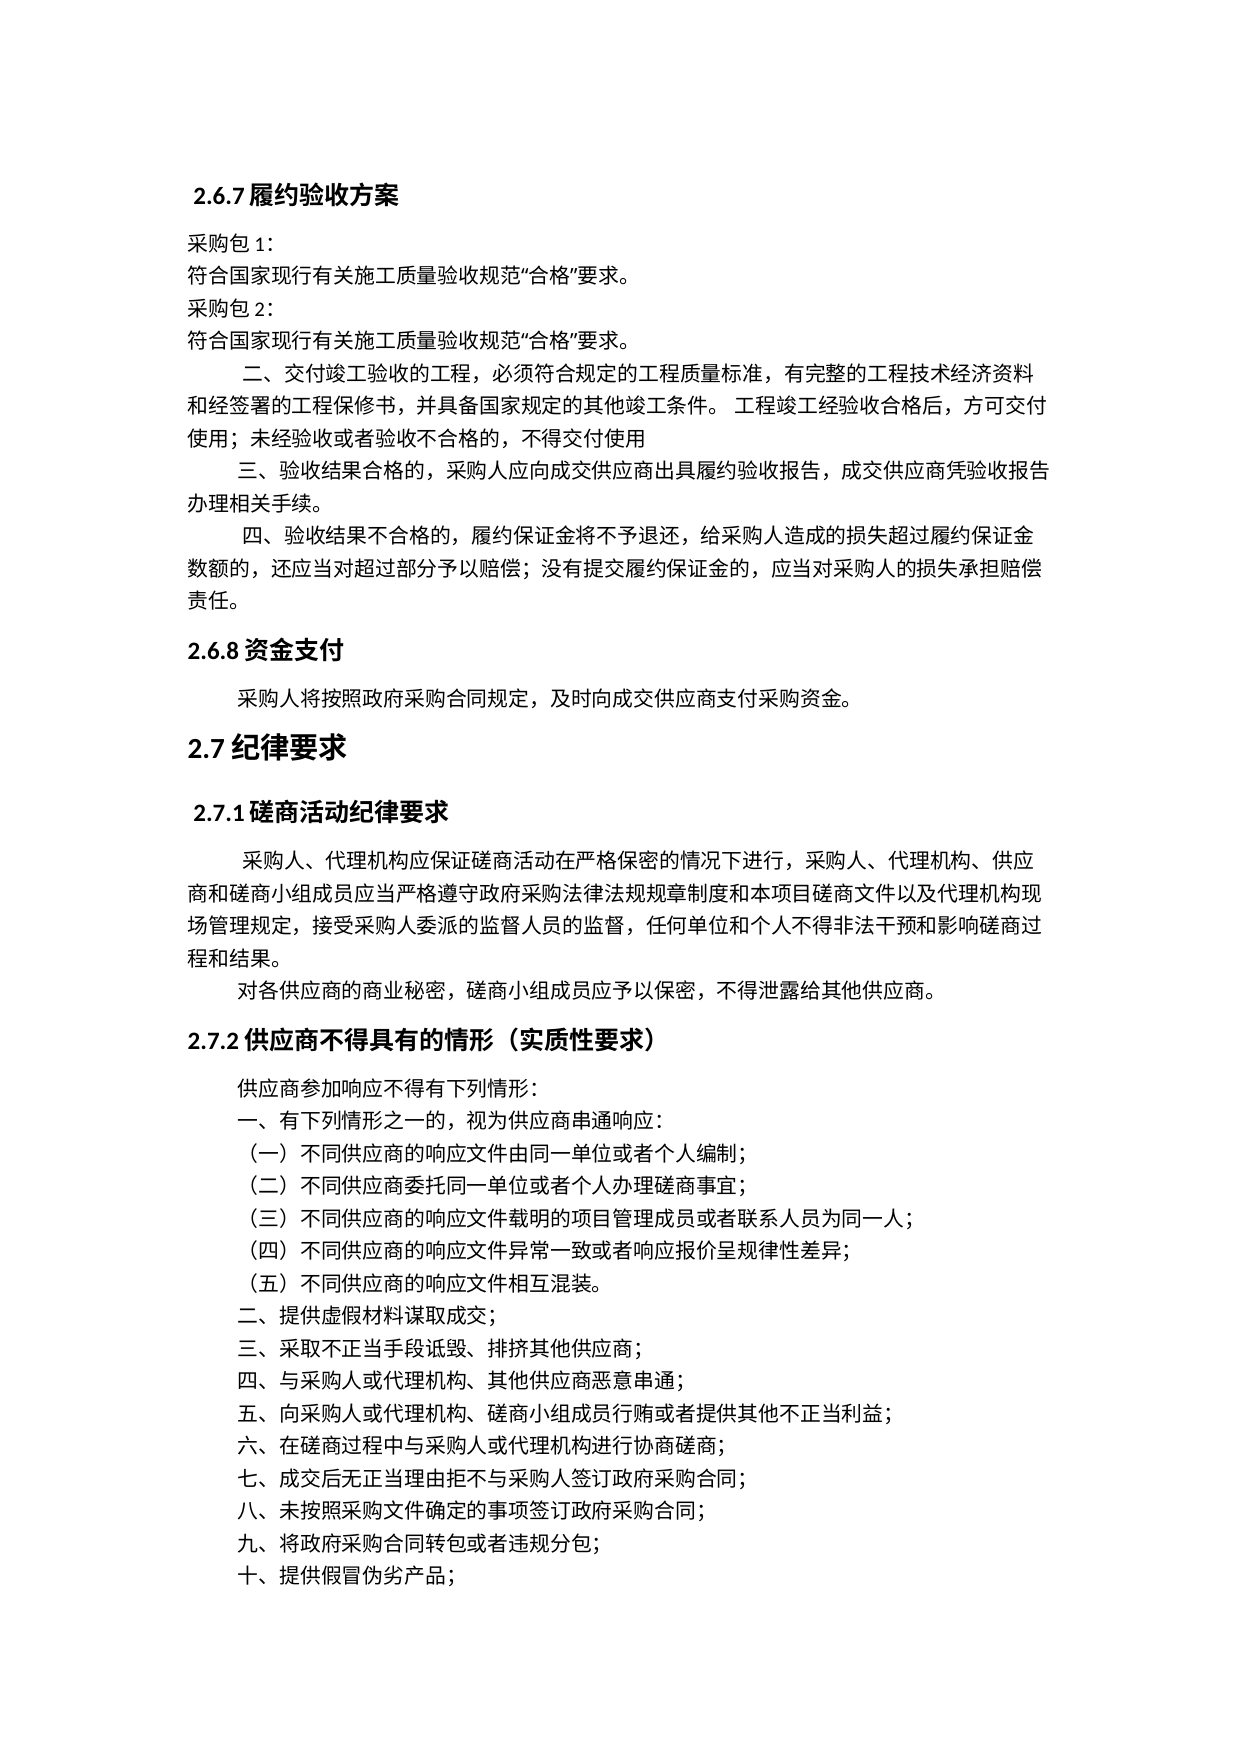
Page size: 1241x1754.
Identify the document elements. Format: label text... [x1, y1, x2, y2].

text 2.7纪律要求 [187, 714, 1053, 779]
text 采购包2： [187, 292, 1053, 324]
text （一）不同供应商的响应文件由同一单位或者个人编制； [187, 1137, 1053, 1169]
text 2.6.7履约验收方案 [187, 162, 1053, 227]
text 供应商参加响应不得有下列情形： [187, 1072, 1053, 1104]
text 七、成交后无正当理由拒不与采购人签订政府采购合同； [187, 1462, 1053, 1494]
text 四、验收结果不合格的，履约保证金将不予退还，给采购人造成的损失超过履约保证金数额的，还应当对超过部分予以赔偿；没有提交履约保证金的，应当对采购人的损失承担赔偿责任。 [187, 519, 1053, 617]
text 六、在磋商过程中与采购人或代理机构进行协商磋商； [187, 1429, 1053, 1462]
text 二、提供虚假材料谋取成交； [187, 1299, 1053, 1332]
text 四、与采购人或代理机构、其他供应商恶意串通； [187, 1364, 1053, 1397]
text 2.6.8资金支付 [187, 617, 1053, 682]
text （三）不同供应商的响应文件载明的项目管理成员或者联系人员为同一人； [187, 1202, 1053, 1234]
text 采购包1： [187, 227, 1053, 259]
text （四）不同供应商的响应文件异常一致或者响应报价呈规律性差异； [187, 1234, 1053, 1267]
text （五）不同供应商的响应文件相互混装。 [187, 1267, 1053, 1299]
text 2.7.2供应商不得具有的情形（实质性要求） [187, 1007, 1053, 1072]
text 八、未按照采购文件确定的事项签订政府采购合同； [187, 1494, 1053, 1527]
text 三、验收结果合格的，采购人应向成交供应商出具履约验收报告，成交供应商凭验收报告办理相关手续。 [187, 454, 1053, 519]
text 符合国家现行有关施工质量验收规范“合格”要求。 [187, 259, 1053, 292]
text 采购人将按照政府采购合同规定，及时向成交供应商支付采购资金。 [187, 682, 1053, 714]
text 五、向采购人或代理机构、磋商小组成员行贿或者提供其他不正当利益； [187, 1397, 1053, 1429]
text 对各供应商的商业秘密，磋商小组成员应予以保密，不得泄露给其他供应商。 [187, 974, 1053, 1007]
text 符合国家现行有关施工质量验收规范“合格”要求。 [187, 324, 1053, 357]
text （二）不同供应商委托同一单位或者个人办理磋商事宜； [187, 1169, 1053, 1202]
text 一、有下列情形之一的，视为供应商串通响应： [187, 1104, 1053, 1137]
text 2.7.1磋商活动纪律要求 [187, 779, 1053, 844]
text 三、采取不正当手段诋毁、排挤其他供应商； [187, 1332, 1053, 1364]
text 九、将政府采购合同转包或者违规分包； [187, 1527, 1053, 1559]
text 十、提供假冒伪劣产品； [187, 1559, 1053, 1592]
text 二、交付竣工验收的工程，必须符合规定的工程质量标准，有完整的工程技术经济资料和经签署的工程保修书，并具备国家规定的其他竣工条件。 工程竣工经验收合格后，方可交付使用；未经验收或者验收不合格的，不得交付使用 [187, 357, 1053, 454]
text 采购人、代理机构应保证磋商活动在严格保密的情况下进行，采购人、代理机构、供应商和磋商小组成员应当严格遵守政府采购法律法规规章制度和本项目磋商文件以及代理机构现场管理规定，接受采购人委派的监督人员的监督，任何单位和个人不得非法干预和影响磋商过程和结果。 [187, 844, 1053, 974]
